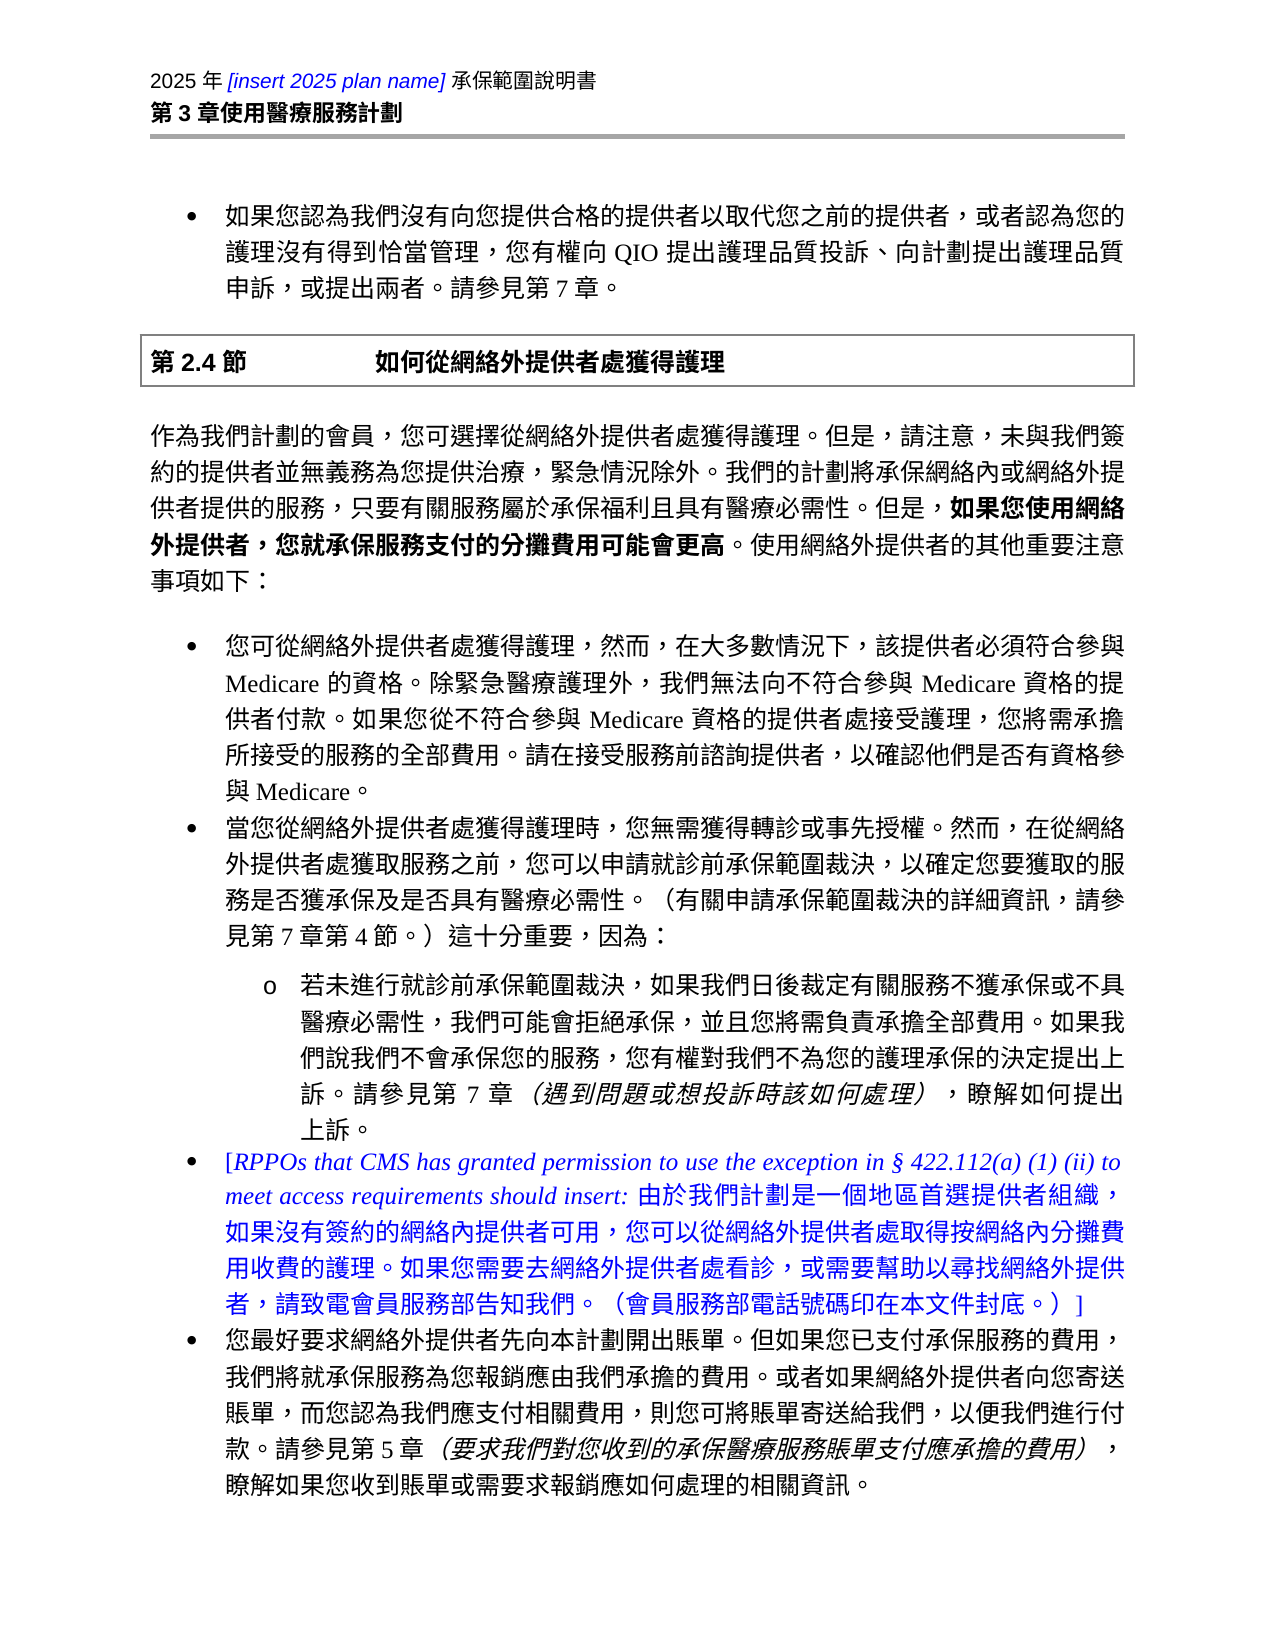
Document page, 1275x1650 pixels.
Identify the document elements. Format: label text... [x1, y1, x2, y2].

list 我們將向您提供有關不同參保期的資訊，以及您在更改計劃時的可用選項。 [187, 281, 1125, 318]
list 如果您認為我們沒有向您提供合格的提供者以取代您之前的提供者，或者認為您的護理沒有得到恰當管理，您有權向 QIO 提出護理品質投訴、向計劃提出護理品質申訴，或提出兩者。請參見第 7 章。 [187, 529, 1125, 638]
subtitle 第 2.4 節 如何從網絡外提供者處獲得護理 [142, 665, 1133, 713]
list 如果您目前正在從您的當前提供者處接受醫學治療，您有權要求且我們將與您合作以確保您正在接受的具有醫療必需性的治療能夠繼續進行。 [187, 196, 1125, 269]
list 您可從網絡外提供者處獲得護理，然而，在大多數情況下，該提供者必須符合參與 Medicare 的資格。除緊急醫療護理外，我們無法向不符合參與 Medicare 資格的提供者付款。如果您從不符合參與 Medicare 資格的提供者處接受護理，您將需承擔所接受的服務的全部費用。請在接受服務前諮詢提供者，以確認他們是否有資格參與 Medicare。 [187, 955, 1125, 1136]
list 當您從網絡外提供者處獲得護理時，您無需獲得轉診或事先授權。然而，在從網絡外提供者處獲取服務之前，您可以申請就診前承保範圍裁決，以確定您要獲取的服務是否獲承保及是否具有醫療必需性。（有關申請承保範圍裁決的詳細資訊，請參見第 7 章第 4 節。）這十分重要，因為： [187, 1149, 1125, 1294]
list 若未進行就診前承保範圍裁決，如果我們日後裁定有關服務不獲承保或不具醫療必需性，我們可能會拒絕承保，並且您將需負責承擔全部費用。如果我們說我們不會承保您的服務，您有權對我們不為您的護理承保的決定提出上訴。請參見第 7 章（遇到問題或想投訴時該如何處理），瞭解如何提出 上訴。 [262, 1306, 1125, 1488]
list 如果網絡內提供者或福利無法或不足以滿足您的醫療需求，我們將為您安排我們的提供者網絡外任何具有醫療必要性的承保福利，但您需要支付網絡內分攤費用。[Plans should indicate if prior authorization is needed.] [187, 330, 1125, 431]
list 如果您發現您的醫生或專科醫生打算退出計劃，請與我們聯絡，以便我們協助您找到新的醫療服務提供者以管理您的護理。 [187, 444, 1125, 516]
text 作為我們計劃的會員，您可選擇從網絡外提供者處獲得護理。但是，請注意，未與我們簽約的提供者並無義務為您提供治療，緊急情況除外。我們的計劃將承保網絡內或網絡外提供者提供的服務，只要有關服務屬於承保福利且具有醫療必需性。但是，如果您使用網絡外提供者，您就承保服務支付的分攤費用可能會更高。使用網絡外提供者的其他重要注意事項如下： [150, 745, 1125, 926]
